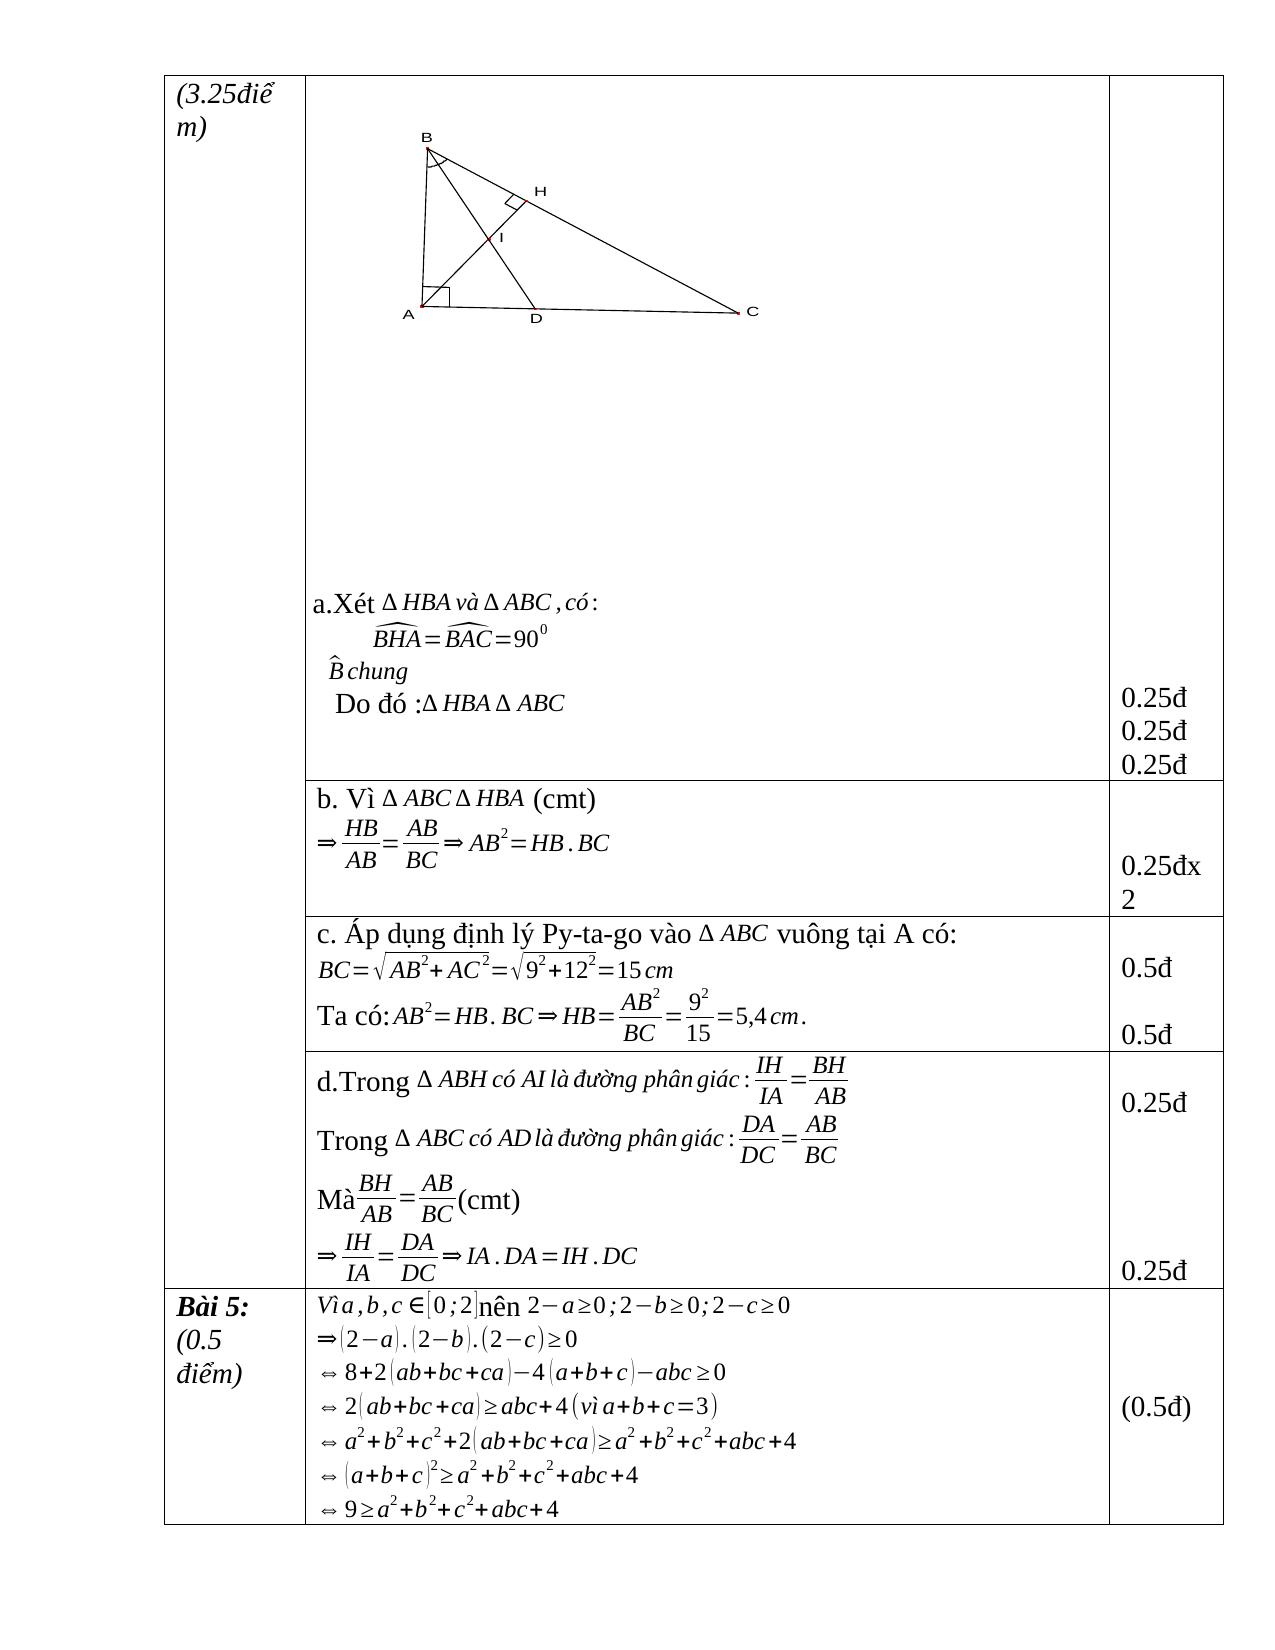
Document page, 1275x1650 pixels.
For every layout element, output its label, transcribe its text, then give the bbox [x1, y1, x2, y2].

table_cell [1110, 76, 1223, 780]
table_cell d.Trong Trong Mà(cmt) [306, 1052, 1109, 1288]
table_cell (0.5đ) [1110, 1289, 1223, 1524]
table_cell 0.25đx2 [1110, 781, 1223, 916]
table_cell 0.5đ 0.5đ [1110, 917, 1223, 1051]
table_cell c. Áp dụng định lý Py-ta-go vào vuông tại A có: Ta có: [306, 917, 1109, 1051]
table_cell b. Vì (cmt) [306, 781, 1109, 916]
table_cell Bài 5: (0.5 điểm) [165, 1289, 305, 1524]
table_cell nên [306, 1289, 1109, 1524]
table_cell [306, 76, 1109, 780]
table_cell 0.25đ 0.25đ [1110, 1052, 1223, 1288]
table_cell Bài 4: (3.25điểm) [165, 76, 305, 1288]
